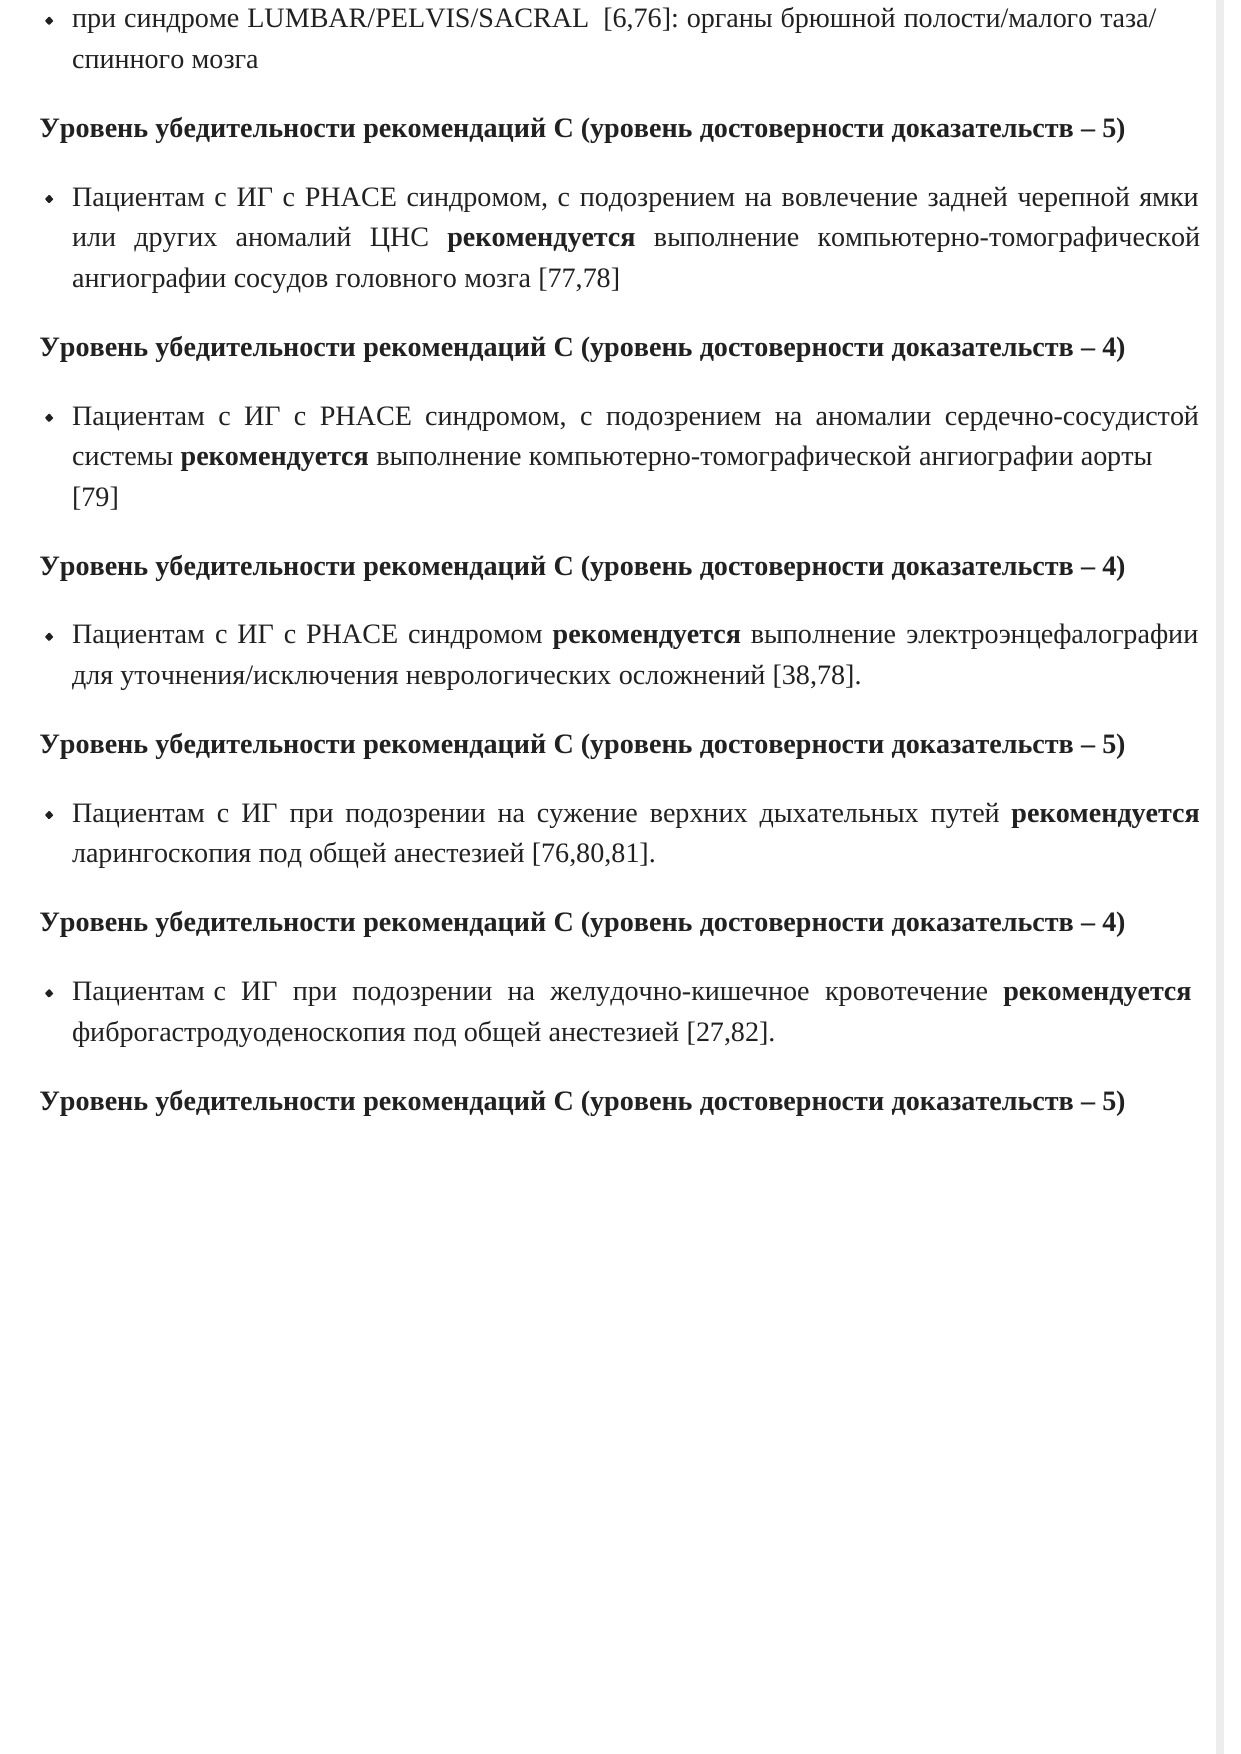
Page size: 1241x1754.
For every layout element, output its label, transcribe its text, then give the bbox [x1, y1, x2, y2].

text Пациентам с ИГ с PHACE синдромом, с подозрением на вовлечение задней черепной ямки или других аномалий ЦНС рекомендуется выполнение компьютерно-томографической ангиографии сосудов головного мозга [77,78] [72, 180, 1201, 293]
subtitle Уровень убедительности рекомендаций С (уровень достоверности доказательств – 4) [39, 549, 1213, 581]
subtitle Уровень убедительности рекомендаций С (уровень достоверности доказательств – 5) [39, 727, 1213, 759]
text Пациентам с ИГ при подозрении на сужение верхних дыхательных путей рекомендуется [72, 796, 1213, 828]
text ларингоскопия под общей анестезией [76,80,81]. [72, 836, 1213, 869]
subtitle Уровень убедительности рекомендаций С (уровень достоверности доказательств – 4) [39, 330, 1213, 362]
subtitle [39, 111, 1213, 143]
text Пациентам с ИГ при подозрении на желудочно-кишечное кровотечение рекомендуется [72, 974, 1213, 1006]
text Пациентам с ИГ с PHACE синдромом, с подозрением на аномалии сердечно-сосудистой системы рекомендуется выполнение компьютерно-томографической ангиографии аорты [79] [72, 398, 1202, 512]
text Уровень убедительности рекомендаций С (уровень достоверности доказательств – 5) [39, 1084, 1213, 1116]
text при синдроме LUMBAR/PELVIS/SACRAL [6,76]: органы брюшной полости/малого таза/ спинного мозга [72, 1, 1213, 74]
text фиброгастродуоденоскопия под общей анестезией [27,82]. [72, 1015, 1213, 1047]
text Пациентам с ИГ с PHACE синдромом рекомендуется выполнение электроэнцефалографии для уточнения/исключения неврологических осложнений [38,78]. [72, 617, 1201, 691]
subtitle Уровень убедительности рекомендаций С (уровень достоверности доказательств – 4) [39, 905, 1213, 938]
